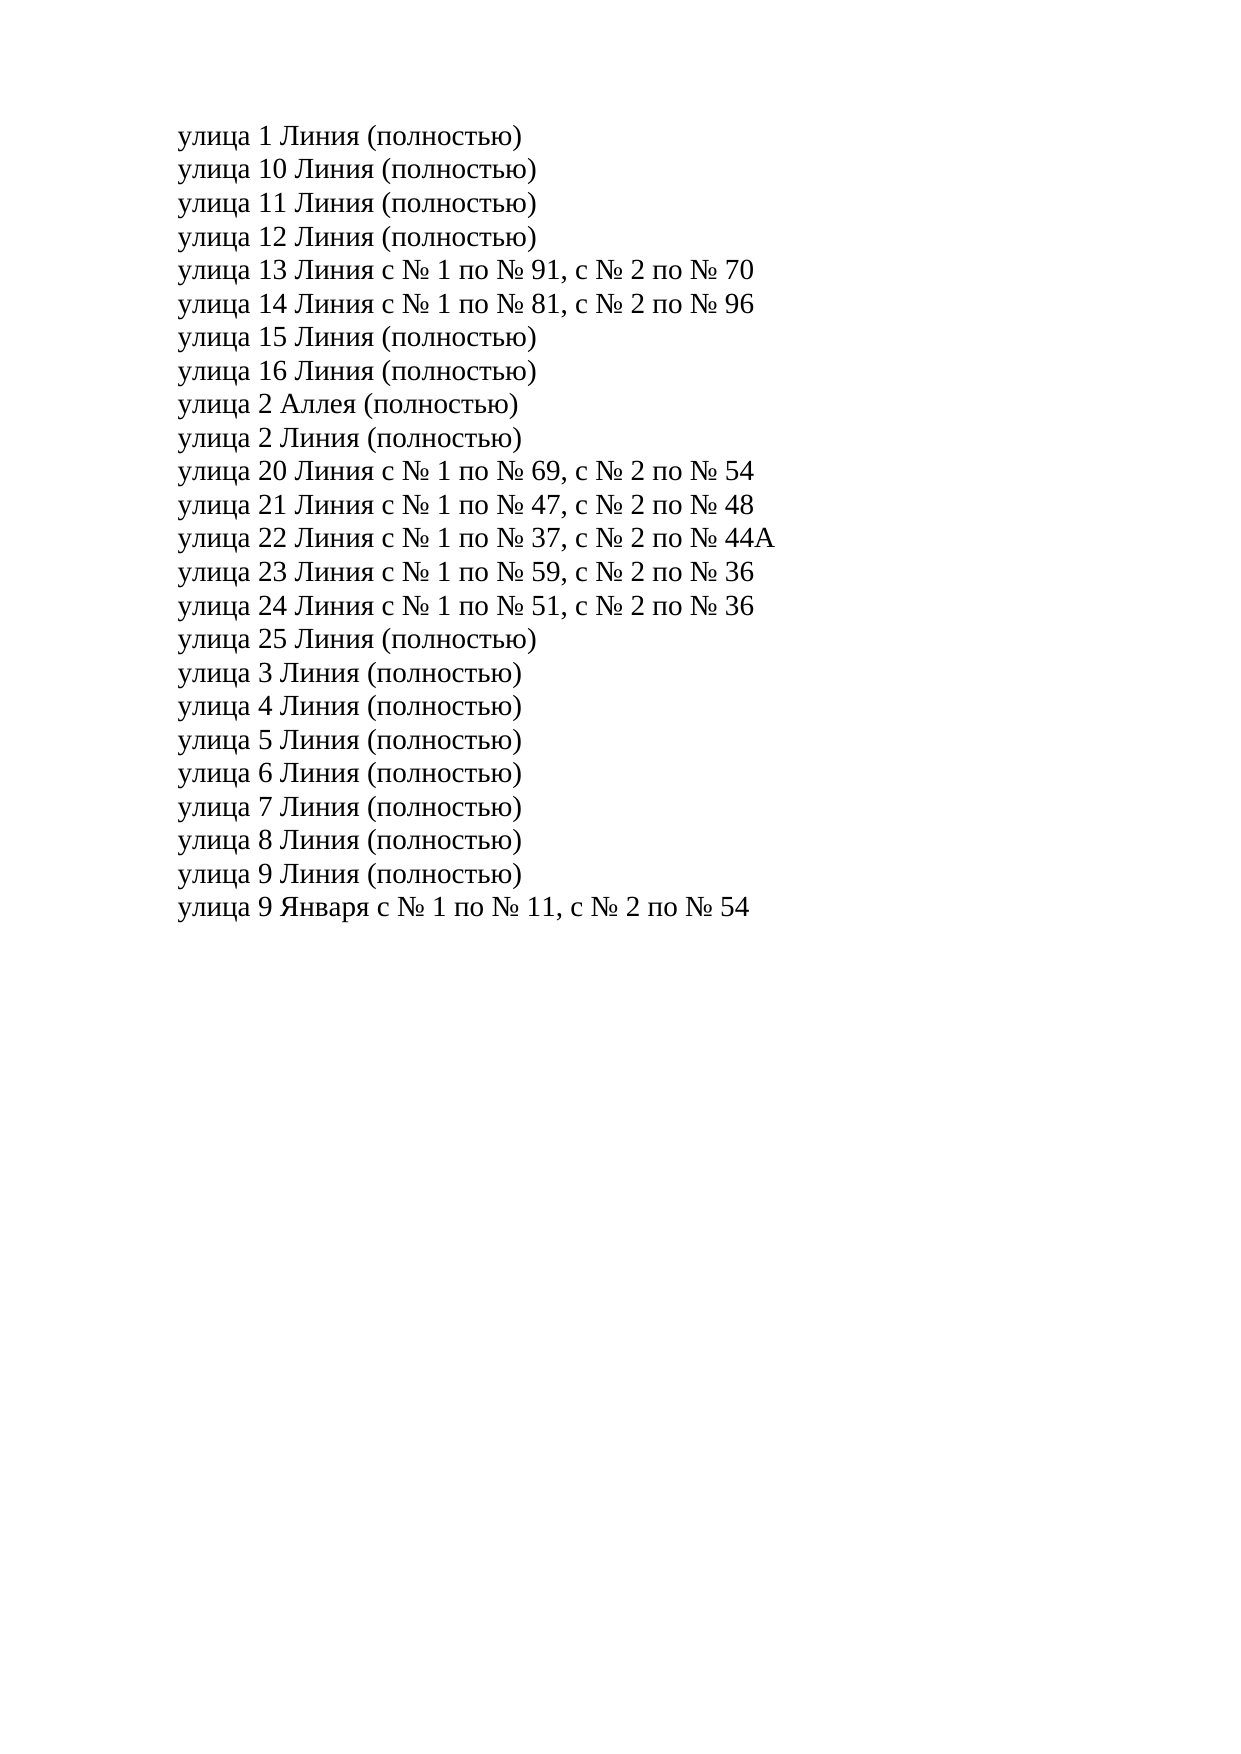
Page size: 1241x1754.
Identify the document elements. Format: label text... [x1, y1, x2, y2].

table_cell улица 12 Линия (полностью) [166, 219, 1002, 252]
table_cell улица 16 Линия (полностью) [166, 353, 1002, 386]
table_cell улица 6 Линия (полностью) [166, 755, 1002, 789]
table_cell улица 8 Линия (полностью) [166, 823, 1002, 856]
table_cell улица 5 Линия (полностью) [166, 722, 1002, 755]
table_cell улица 4 Линия (полностью) [166, 688, 1002, 722]
table_cell улица 1 Линия (полностью) [166, 118, 1002, 152]
table_cell улица 22 Линия с № 1 по № 37, с № 2 по № 44А [166, 521, 1002, 554]
table_cell улица 2 Аллея (полностью) [166, 386, 1002, 420]
table_cell улица 25 Линия (полностью) [166, 621, 1002, 655]
table_cell улица 21 Линия с № 1 по № 47, с № 2 по № 48 [166, 487, 1002, 521]
table_cell улица 7 Линия (полностью) [166, 789, 1002, 822]
table_cell улица 2 Линия (полностью) [166, 420, 1002, 453]
table_cell улица 15 Линия (полностью) [166, 319, 1002, 353]
table_cell улица 9 Линия (полностью) [166, 856, 1002, 889]
table_cell улица 14 Линия с № 1 по № 81, с № 2 по № 96 [166, 286, 1002, 319]
table_cell улица 13 Линия с № 1 по № 91, с № 2 по № 70 [166, 252, 1002, 286]
table_cell улица 11 Линия (полностью) [166, 185, 1002, 219]
table_cell улица 24 Линия с № 1 по № 51, с № 2 по № 36 [166, 588, 1002, 621]
table_cell улица 3 Линия (полностью) [166, 655, 1002, 688]
table_cell улица 20 Линия с № 1 по № 69, с № 2 по № 54 [166, 454, 1002, 487]
table_cell улица 23 Линия с № 1 по № 59, с № 2 по № 36 [166, 554, 1002, 588]
table_cell улица 9 Января с № 1 по № 11, с № 2 по № 54 [166, 890, 1002, 923]
table_cell улица 10 Линия (полностью) [166, 152, 1002, 185]
